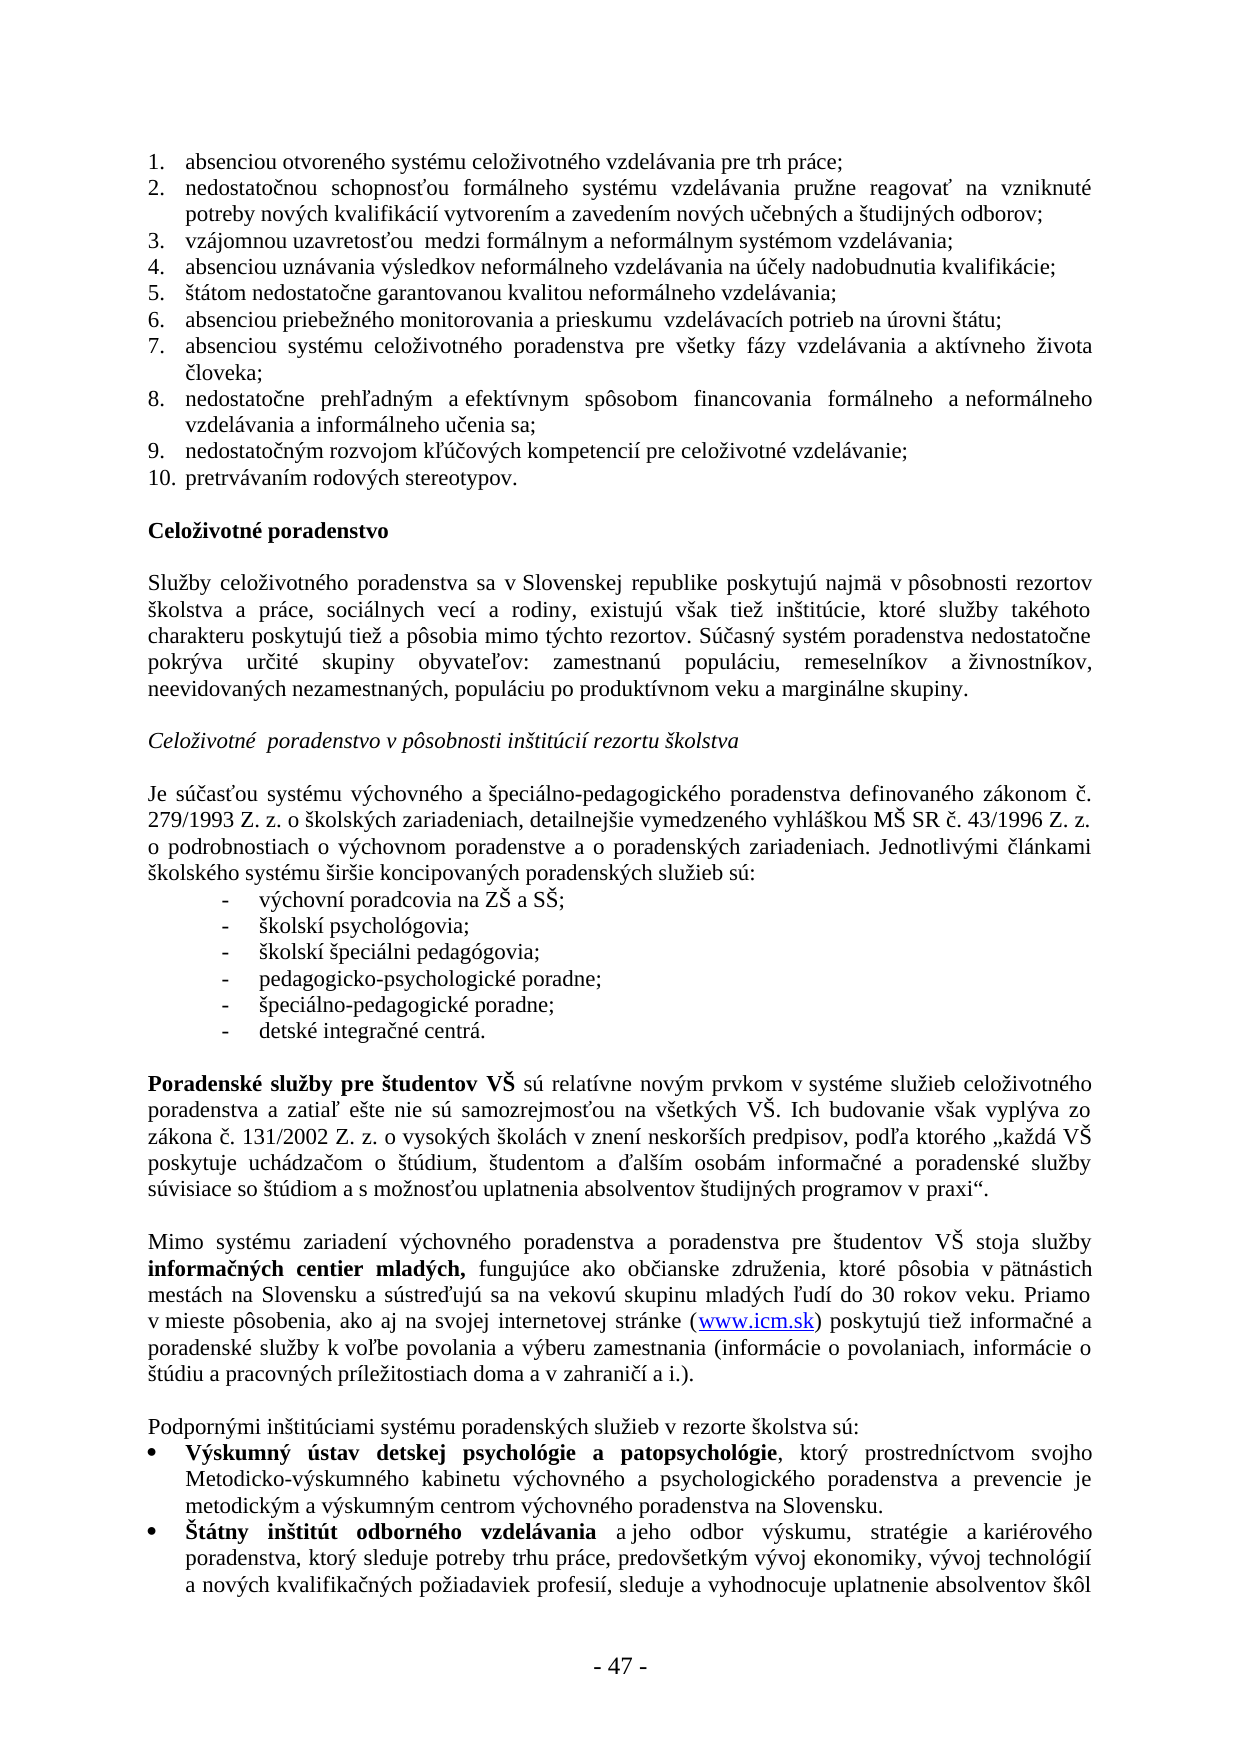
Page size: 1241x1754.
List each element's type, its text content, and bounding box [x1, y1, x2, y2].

list absenciou otvoreného systému celoživotného vzdelávania pre trh práce; [148, 148, 1092, 174]
list špeciálno-pedagogické poradne; [221, 991, 1092, 1017]
list pedagogicko-psychologické poradne; [221, 965, 1092, 991]
list nedostatočnou schopnosťou formálneho systému vzdelávania pružne reagovať na vzniknuté potreby nových kvalifikácií vytvorením a zavedením nových učebných a študijných odborov; [148, 174, 1092, 227]
text Mimo systému zariadení výchovného poradenstva a poradenstva pre študentov VŠ stoja služby informačných centier mladých, fungujúce ako občianske združenia, ktoré pôsobia v pätnástich mestách na Slovensku a sústreďujú sa na vekovú skupinu mladých ľudí do 30 rokov veku. Priamo v mieste pôsobenia, ako aj na svojej internetovej stránke (www.icm.sk) poskytujú tiež informačné a poradenské služby k voľbe povolania a výberu zamestnania (informácie o povolaniach, informácie o štúdiu a pracovných príležitostiach doma a v zahraničí a i.). [148, 1228, 1092, 1386]
list nedostatočným rozvojom kľúčových kompetencií pre celoživotné vzdelávanie; [148, 438, 1092, 464]
list vzájomnou uzavretosťou medzi formálnym a neformálnym systémom vzdelávania; [148, 227, 1092, 253]
text Je súčasťou systému výchovného a špeciálno-pedagogického poradenstva definovaného zákonom č. 279/1993 Z. z. o školských zariadeniach, detailnejšie vymedzeného vyhláškou MŠ SR č. 43/1996 Z. z. o podrobnostiach o výchovnom poradenstve a o poradenských zariadeniach. Jednotlivými článkami školského systému širšie koncipovaných poradenských služieb sú: [148, 780, 1092, 886]
list absenciou priebežného monitorovania a prieskumu vzdelávacích potrieb na úrovni štátu; [148, 306, 1092, 332]
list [148, 1518, 1092, 1597]
text Celoživotné poradenstvo [148, 517, 1092, 543]
list školskí psychológovia; [221, 912, 1092, 938]
list absenciou systému celoživotného poradenstva pre všetky fázy vzdelávania a aktívneho života človeka; [148, 332, 1092, 385]
list štátom nedostatočne garantovanou kvalitou neformálneho vzdelávania; [148, 279, 1092, 306]
list pretrvávaním rodových stereotypov. [148, 464, 1092, 490]
text Podpornými inštitúciami systému poradenských služieb v rezorte školstva sú: [148, 1413, 1092, 1439]
text Celoživotné poradenstvo v pôsobnosti inštitúcií rezortu školstva [148, 727, 1092, 754]
text Poradenské služby pre študentov VŠ sú relatívne novým prvkom v systéme služieb celoživotného poradenstva a zatiaľ ešte nie sú samozrejmosťou na všetkých VŠ. Ich budovanie však vyplýva zo zákona č. 131/2002 Z. z. o vysokých školách v znení neskorších predpisov, podľa ktorého „každá VŠ poskytuje uchádzačom o štúdium, študentom a ďalším osobám informačné a poradenské služby súvisiace so štúdiom a s možnosťou uplatnenia absolventov študijných programov v praxi“. [148, 1070, 1092, 1202]
list školskí špeciálni pedagógovia; [221, 938, 1092, 965]
list výchovní poradcovia na ZŠ a SŠ; [221, 886, 1092, 912]
text Služby celoživotného poradenstva sa v Slovenskej republike poskytujú najmä v pôsobnosti rezortov školstva a práce, sociálnych vecí a rodiny, existujú však tiež inštitúcie, ktoré služby takéhoto charakteru poskytujú tiež a pôsobia mimo týchto rezortov. Súčasný systém poradenstva nedostatočne pokrýva určité skupiny obyvateľov: zamestnanú populáciu, remeselníkov a živnostníkov, neevidovaných nezamestnaných, populáciu po produktívnom veku a marginálne skupiny. [148, 569, 1092, 701]
list Výskumný ústav detskej psychológie a patopsychológie, ktorý prostredníctvom svojho Metodicko-výskumného kabinetu výchovného a psychologického poradenstva a prevencie je metodickým a výskumným centrom výchovného poradenstva na Slovensku. [148, 1439, 1092, 1518]
list detské integračné centrá. [221, 1017, 1092, 1044]
list absenciou uznávania výsledkov neformálneho vzdelávania na účely nadobudnutia kvalifikácie; [148, 253, 1092, 279]
list nedostatočne prehľadným a efektívnym spôsobom financovania formálneho a neformálneho vzdelávania a informálneho učenia sa; [148, 385, 1092, 438]
